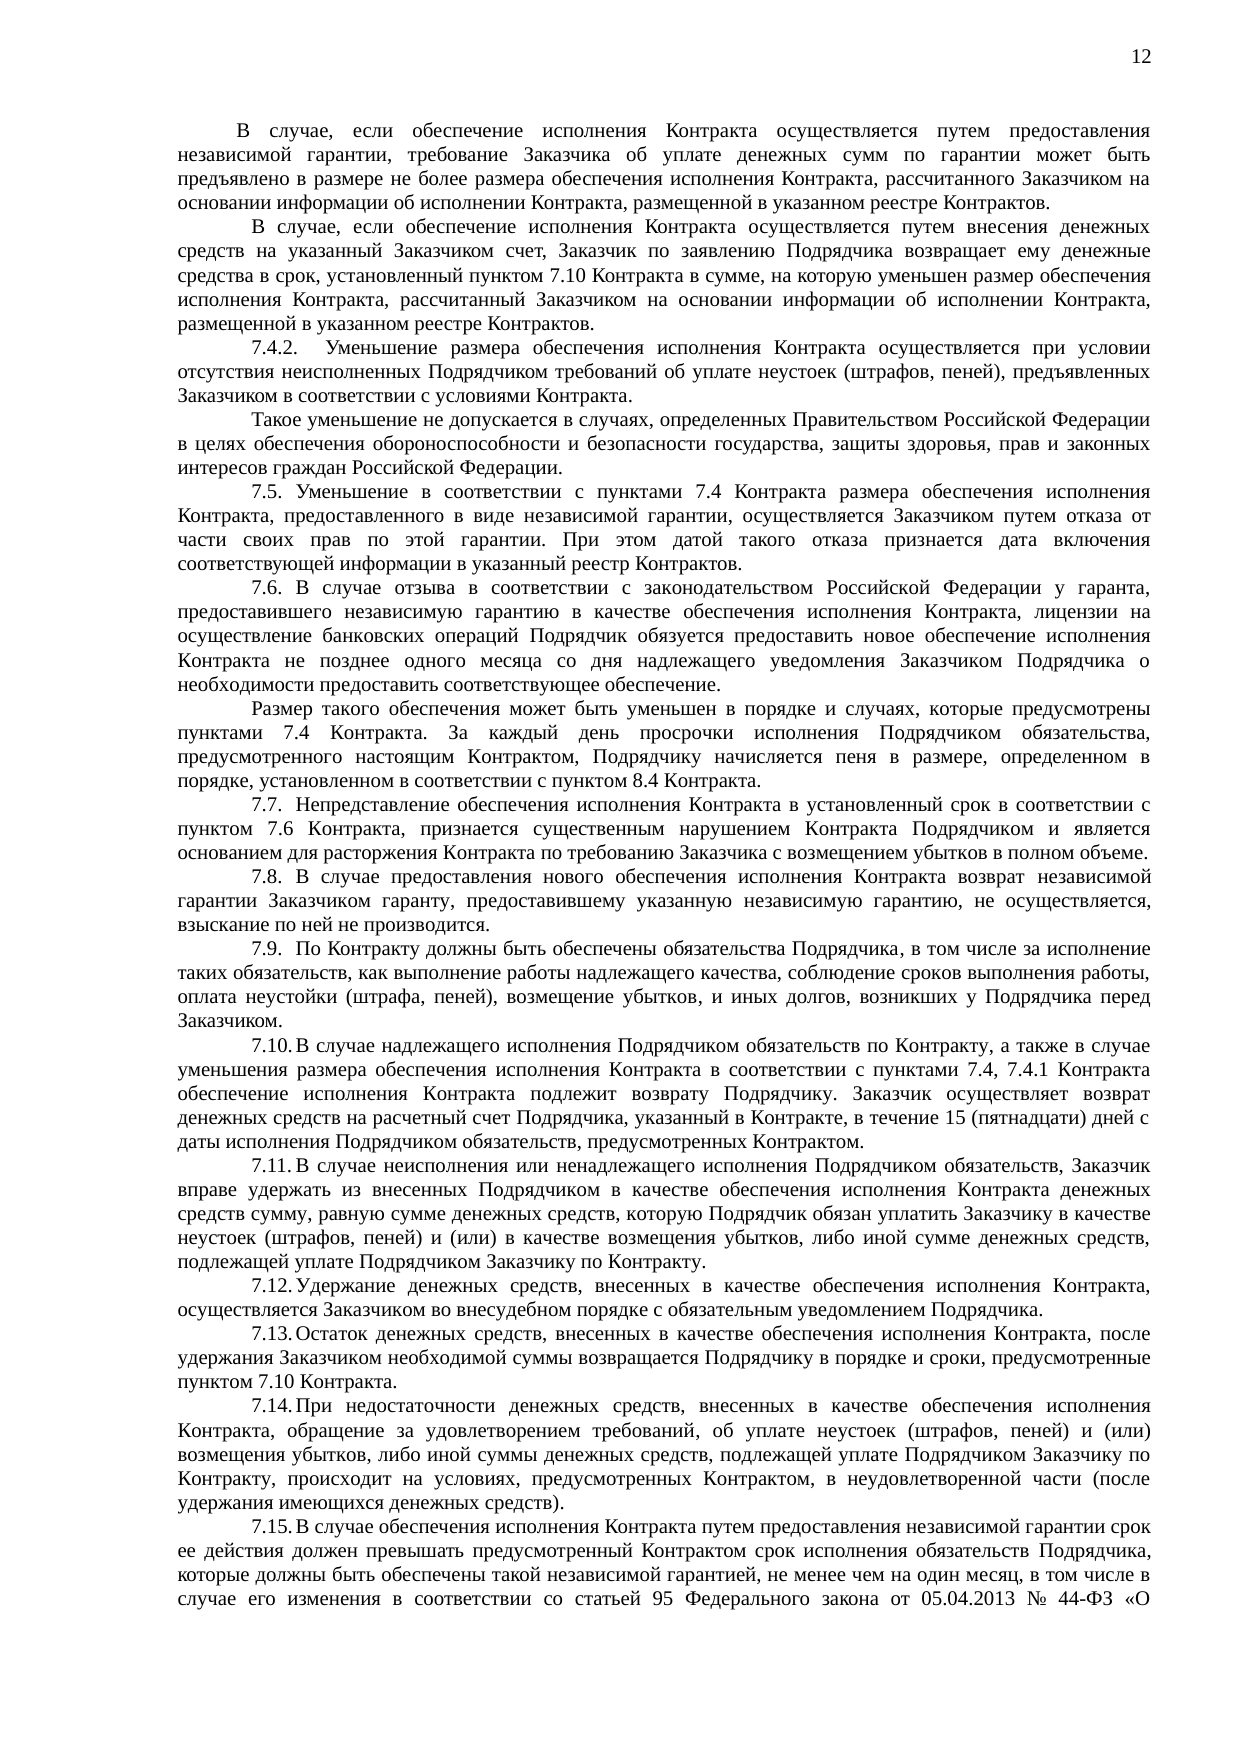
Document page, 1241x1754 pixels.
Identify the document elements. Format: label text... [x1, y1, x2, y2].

list Непредставление обеспечения исполнения Контракта в установленный срок в соответствии с пунктом 7.6 Контракта, признается существенным нарушением Контракта Подрядчиком и является основанием для расторжения Контракта по требованию Заказчика с возмещением убытков в полном объеме. [177, 792, 1152, 864]
list При недостаточности денежных средств, внесенных в качестве обеспечения исполнения Контракта, обращение за удовлетворением требований, об уплате неустоек (штрафов, пеней) и (или) возмещения убытков, либо иной суммы денежных средств, подлежащей уплате Подрядчиком Заказчику по Контракту, происходит на условиях, предусмотренных Контрактом, в неудовлетворенной части (после удержания имеющихся денежных средств). [177, 1393, 1152, 1514]
text Размер такого обеспечения может быть уменьшен в порядке и случаях, которые предусмотрены пунктами 7.4 Контракта. За каждый день просрочки исполнения Подрядчиком обязательства, предусмотренного настоящим Контрактом, Подрядчику начисляется пеня в размере, определенном в порядке, установленном в соответствии с пунктом 8.4 Контракта. [177, 696, 1152, 792]
list Остаток денежных средств, внесенных в качестве обеспечения исполнения Контракта, после удержания Заказчиком необходимой суммы возвращается Подрядчику в порядке и сроки, предусмотренные пунктом 7.10 Контракта. [177, 1321, 1152, 1393]
text Такое уменьшение не допускается в случаях, определенных Правительством Российской Федерации в целях обеспечения обороноспособности и безопасности государства, защиты здоровья, прав и законных интересов граждан Российской Федерации. [177, 407, 1152, 479]
list В случае неисполнения или ненадлежащего исполнения Подрядчиком обязательств, Заказчик вправе удержать из внесенных Подрядчиком в качестве обеспечения исполнения Контракта денежных средств сумму, равную сумме денежных средств, которую Подрядчик обязан уплатить Заказчику в качестве неустоек (штрафов, пеней) и (или) в качестве возмещения убытков, либо иной сумме денежных средств, подлежащей уплате Подрядчиком Заказчику по Контракту. [177, 1153, 1152, 1273]
list Уменьшение в соответствии с пунктами 7.4 Контракта размера обеспечения исполнения Контракта, предоставленного в виде независимой гарантии, осуществляется Заказчиком путем отказа от части своих прав по этой гарантии. При этом датой такого отказа признается дата включения соответствующей информации в указанный реестр Контрактов. [177, 479, 1152, 575]
list В случае предоставления нового обеспечения исполнения Контракта возврат независимой гарантии Заказчиком гаранту, предоставившему указанную независимую гарантию, не осуществляется, взыскание по ней не производится. [177, 864, 1152, 936]
list По Контракту должны быть обеспечены обязательства Подрядчика, в том числе за исполнение таких обязательств, как выполнение работы надлежащего качества, соблюдение сроков выполнения работы, оплата неустойки (штрафа, пеней), возмещение убытков, и иных долгов, возникших у Подрядчика перед Заказчиком. [177, 936, 1152, 1032]
text В случае, если обеспечение исполнения Контракта осуществляется путем внесения денежных средств на указанный Заказчиком счет, Заказчик по заявлению Подрядчика возвращает ему денежные средства в срок, установленный пунктом 7.10 Контракта в сумме, на которую уменьшен размер обеспечения исполнения Контракта, рассчитанный Заказчиком на основании информации об исполнении Контракта, размещенной в указанном реестре Контрактов. [177, 214, 1152, 335]
list В случае отзыва в соответствии с законодательством Российской Федерации у гаранта, предоставившего независимую гарантию в качестве обеспечения исполнения Контракта, лицензии на осуществление банковских операций Подрядчик обязуется предоставить новое обеспечение исполнения Контракта не позднее одного месяца со дня надлежащего уведомления Заказчиком Подрядчика о необходимости предоставить соответствующее обеспечение. [177, 575, 1152, 696]
list В случае надлежащего исполнения Подрядчиком обязательств по Контракту, а также в случае уменьшения размера обеспечения исполнения Контракта в соответствии с пунктами 7.4, 7.4.1 Контракта обеспечение исполнения Контракта подлежит возврату Подрядчику. Заказчик осуществляет возврат денежных средств на расчетный счет Подрядчика, указанный в Контракте, в течение 15 (пятнадцати) дней с даты исполнения Подрядчиком обязательств, предусмотренных Контрактом. [177, 1032, 1152, 1153]
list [177, 1514, 1152, 1610]
list Удержание денежных средств, внесенных в качестве обеспечения исполнения Контракта, осуществляется Заказчиком во внесудебном порядке с обязательным уведомлением Подрядчика. [177, 1273, 1152, 1321]
text В случае, если обеспечение исполнения Контракта осуществляется путем предоставления независимой гарантии, требование Заказчика об уплате денежных сумм по гарантии может быть предъявлено в размере не более размера обеспечения исполнения Контракта, рассчитанного Заказчиком на основании информации об исполнении Контракта, размещенной в указанном реестре Контрактов. [177, 118, 1152, 214]
text 7.4.2. Уменьшение размера обеспечения исполнения Контракта осуществляется при условии отсутствия неисполненных Подрядчиком требований об уплате неустоек (штрафов, пеней), предъявленных Заказчиком в соответствии с условиями Контракта. [177, 335, 1152, 407]
